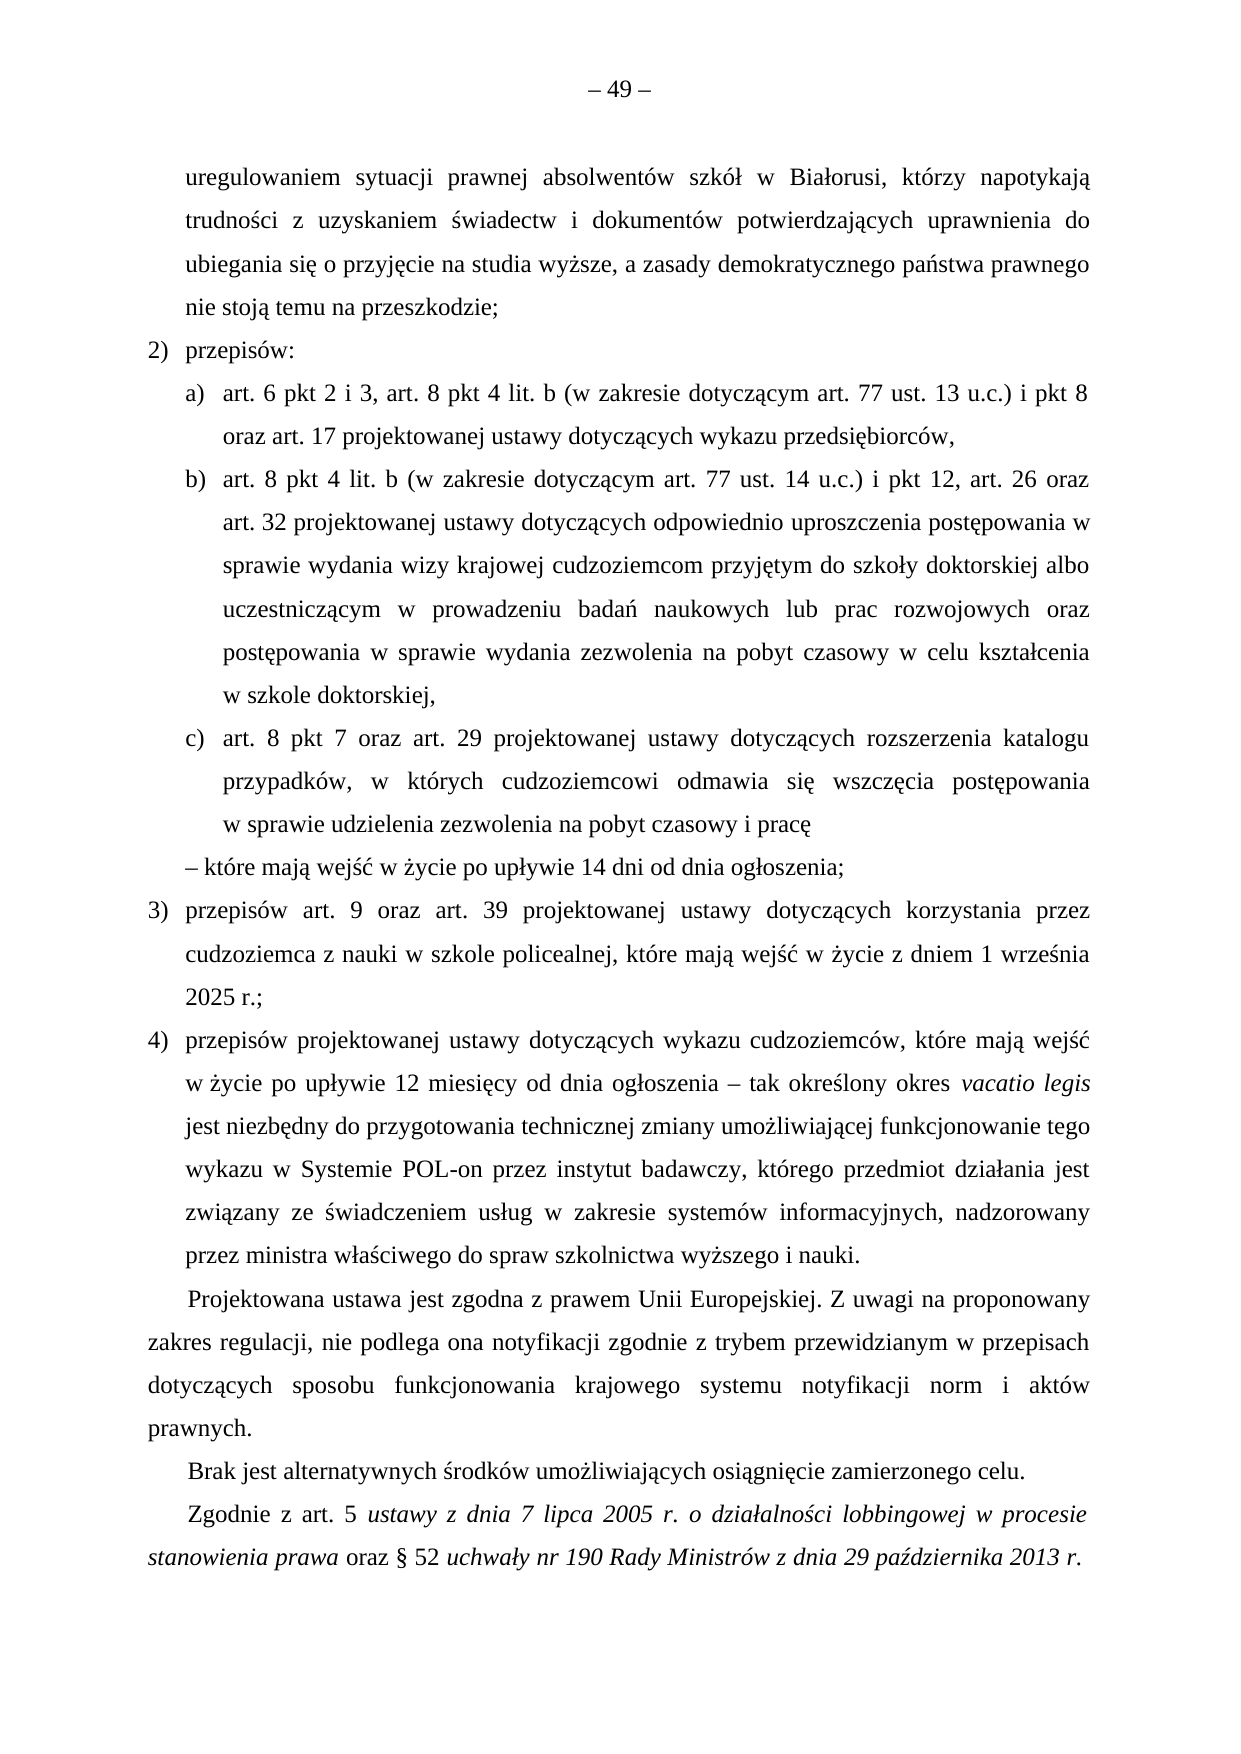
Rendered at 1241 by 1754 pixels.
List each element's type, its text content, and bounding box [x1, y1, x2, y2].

list przepisów: [148, 335, 1091, 364]
list przepisów art. 9 oraz art. 39 projektowanej ustawy dotyczących korzystania przez cudzoziemca z nauki w szkole policealnej, które mają wejść w życie z dniem 1 września 2025 r.; [148, 896, 1091, 1011]
list art. 8 pkt 7 oraz art. 29 projektowanej ustawy dotyczących rozszerzenia katalogu przypadków, w których cudzoziemcowi odmawia się wszczęcia postępowania w sprawie udzielenia zezwolenia na pobyt czasowy i pracę [185, 723, 1091, 838]
text Projektowana ustawa jest zgodna z prawem Unii Europejskiej. Z uwagi na proponowany zakres regulacji, nie podlega ona notyfikacji zgodnie z trybem przewidzianym w przepisach dotyczących sposobu funkcjonowania krajowego systemu notyfikacji norm i aktów prawnych. [148, 1284, 1091, 1442]
list art. 6 pkt 2 i 3, art. 8 pkt 4 lit. b (w zakresie dotyczącym art. 77 ust. 13 u.c.) i pkt 8 oraz art. 17 projektowanej ustawy dotyczących wykazu przedsiębiorców, [185, 378, 1091, 450]
text Brak jest alternatywnych środków umożliwiających osiągnięcie zamierzonego celu. [148, 1456, 1091, 1485]
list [148, 162, 1091, 321]
list art. 8 pkt 4 lit. b (w zakresie dotyczącym art. 77 ust. 14 u.c.) i pkt 12, art. 26 oraz art. 32 projektowanej ustawy dotyczących odpowiednio uproszczenia postępowania w sprawie wydania wizy krajowej cudzoziemcom przyjętym do szkoły doktorskiej albo uczestniczącym w prowadzeniu badań naukowych lub prac rozwojowych oraz postępowania w sprawie wydania zezwolenia na pobyt czasowy w celu kształcenia w szkole doktorskiej, [185, 464, 1091, 709]
text – które mają wejść w życie po upływie 14 dni od dnia ogłoszenia; [185, 852, 1091, 881]
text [148, 1499, 1091, 1571]
list przepisów projektowanej ustawy dotyczących wykazu cudzoziemców, które mają wejść w życie po upływie 12 miesięcy od dnia ogłoszenia – tak określony okres vacatio legis jest niezbędny do przygotowania technicznej zmiany umożliwiającej funkcjonowanie tego wykazu w Systemie POL-on przez instytut badawczy, którego przedmiot działania jest związany ze świadczeniem usług w zakresie systemów informacyjnych, nadzorowany przez ministra właściwego do spraw szkolnictwa wyższego i nauki. [148, 1025, 1091, 1269]
